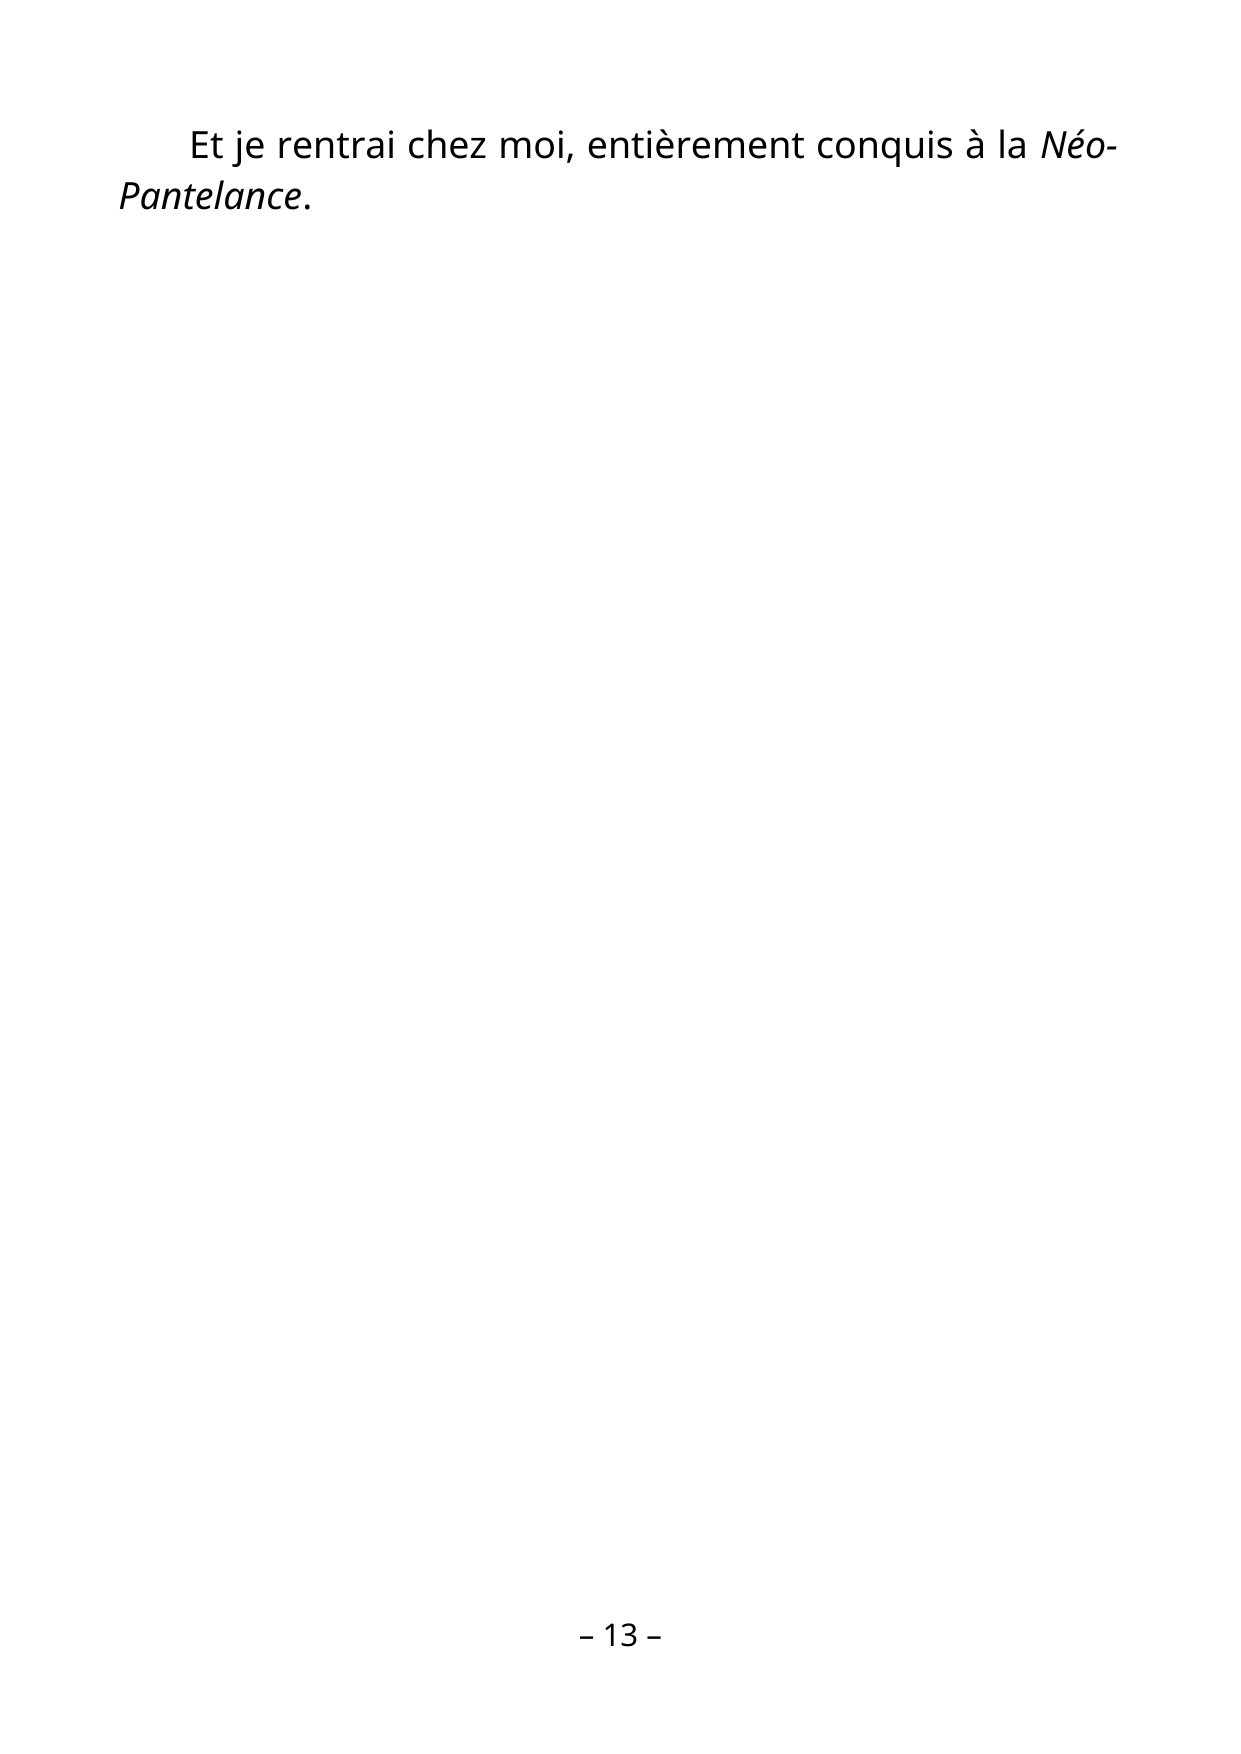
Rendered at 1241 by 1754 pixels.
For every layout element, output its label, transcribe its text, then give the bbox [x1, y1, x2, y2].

text Et je rentrai chez moi, entièrement conquis à la Néo-Pantelance. [118, 118, 1122, 220]
